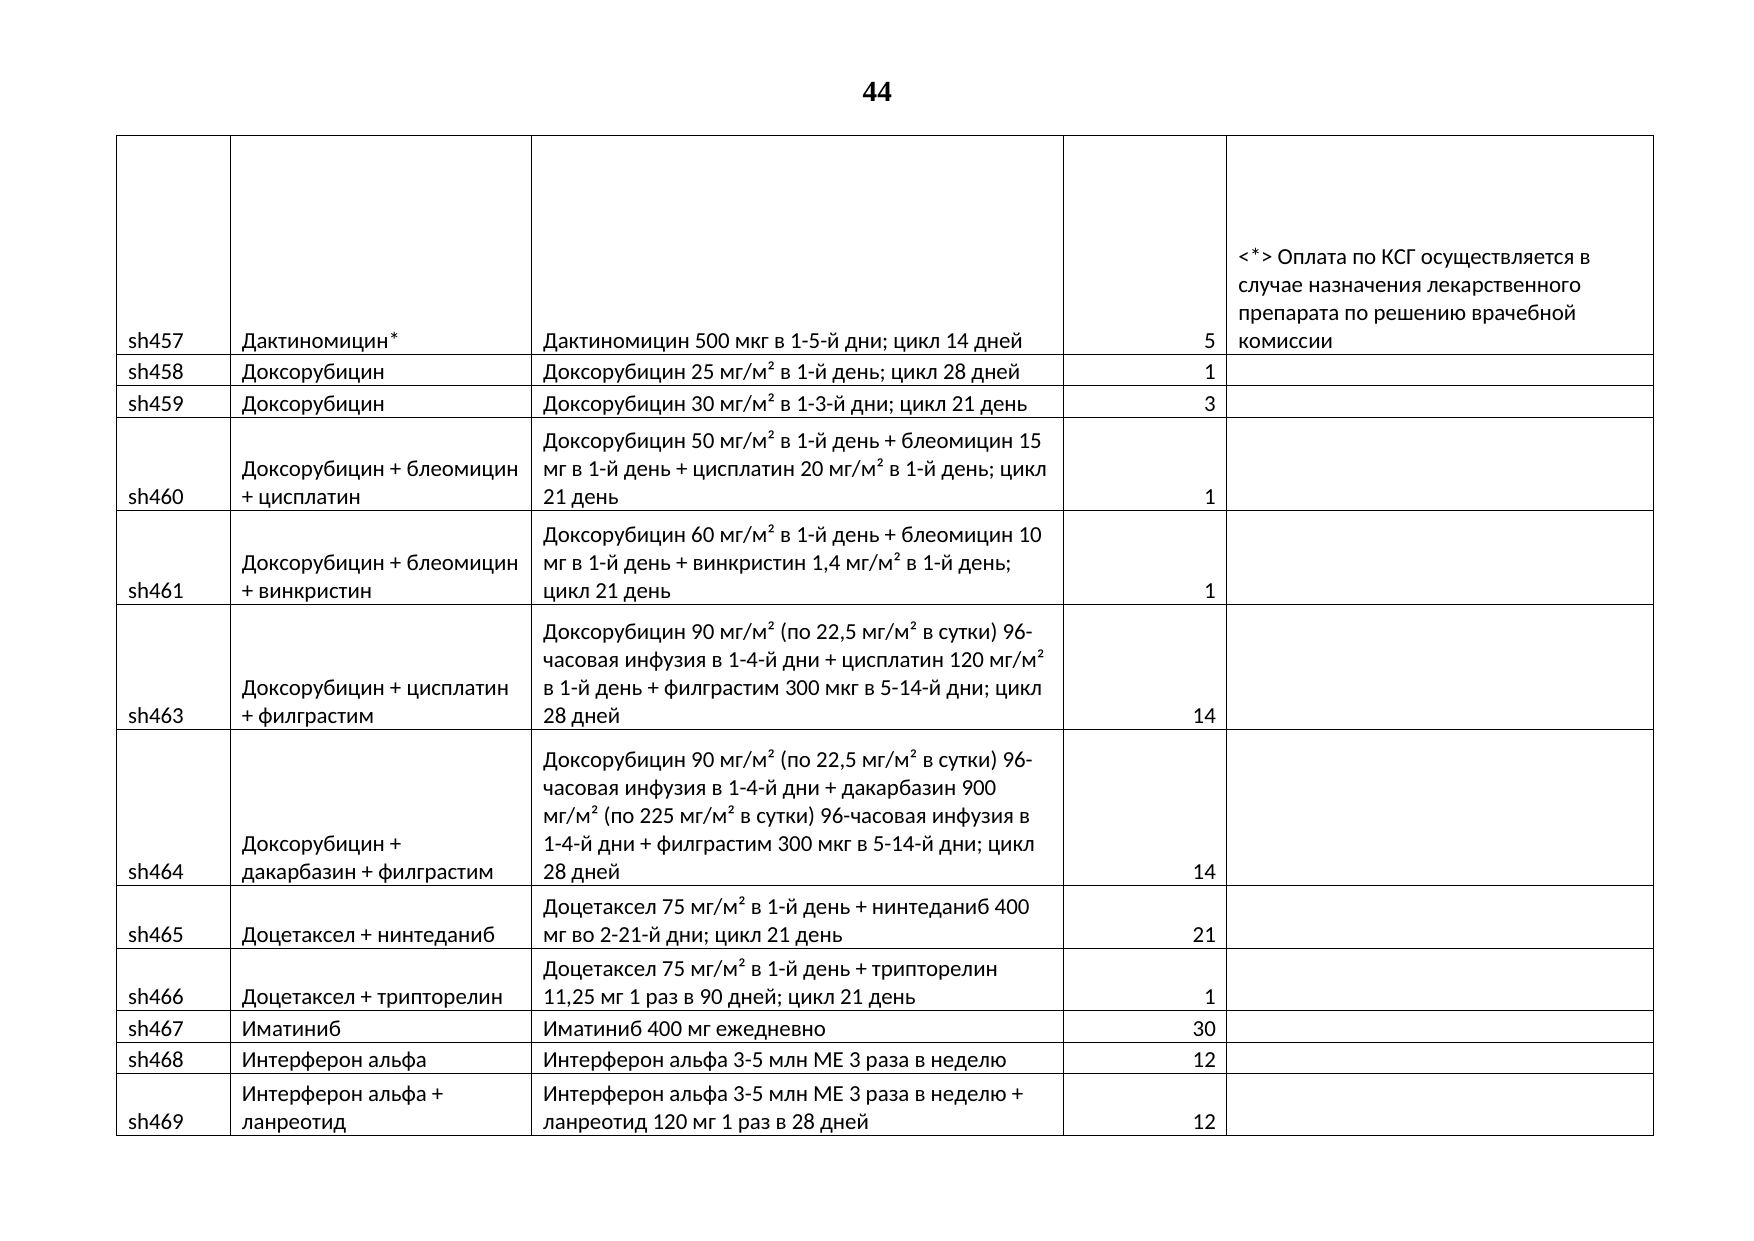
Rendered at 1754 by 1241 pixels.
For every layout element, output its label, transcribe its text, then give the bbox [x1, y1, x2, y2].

table_cell Доксорубицин 90 мг/м² (по 22,5 мг/м² в сутки) 96-чаcовая инфузия в 1-4-й дни + цисплатин 120 мг/м² в 1-й день + филграстим 300 мкг в 5-14-й дни; цикл 28 дней [532, 605, 1063, 729]
table_cell [1227, 1074, 1653, 1135]
table_cell sh460 [117, 418, 230, 510]
table_cell Иматиниб 400 мг ежедневно [532, 1011, 1063, 1042]
table_cell 1 [1064, 511, 1226, 604]
table_cell sh464 [117, 730, 230, 885]
table_cell Доцетаксел + нинтеданиб [231, 886, 531, 948]
table_cell Доксорубицин + блеомицин + цисплатин [231, 418, 531, 510]
table_cell 14 [1064, 730, 1226, 885]
table_cell [1227, 1043, 1653, 1073]
table_cell Доксорубицин [231, 355, 531, 385]
table_cell Доксорубицин + дакарбазин + филграстим [231, 730, 531, 885]
table_cell sh463 [117, 605, 230, 729]
table_cell sh468 [117, 1043, 230, 1073]
table_cell sh466 [117, 949, 230, 1010]
table_cell sh469 [117, 1074, 230, 1135]
table_cell Доксорубицин 60 мг/м² в 1-й день + блеомицин 10 мг в 1-й день + винкристин 1,4 мг/м² в 1-й день; цикл 21 день [532, 511, 1063, 604]
table_cell [1227, 949, 1653, 1010]
table_cell sh465 [117, 886, 230, 948]
table_cell [1227, 605, 1653, 729]
table_cell Доксорубицин + блеомицин + винкристин [231, 511, 531, 604]
table_cell Иматиниб [231, 1011, 531, 1042]
table_cell Доксорубицин + цисплатин + филграстим [231, 605, 531, 729]
table_cell 12 [1064, 1043, 1226, 1073]
table_cell Интерферон альфа 3-5 млн МЕ 3 раза в неделю [532, 1043, 1063, 1073]
table_cell 5 [1064, 136, 1226, 354]
table_cell 1 [1064, 949, 1226, 1010]
table_cell [1227, 386, 1653, 417]
table_cell sh461 [117, 511, 230, 604]
table_cell sh459 [117, 386, 230, 417]
table_cell 3 [1064, 386, 1226, 417]
table_cell Доксорубицин 30 мг/м² в 1-3-й дни; цикл 21 день [532, 386, 1063, 417]
table_cell [1227, 886, 1653, 948]
table_cell sh467 [117, 1011, 230, 1042]
table_cell <*> Оплата по КСГ осуществляется в случае назначения лекарственного препарата по решению врачебной комиссии [1227, 136, 1653, 354]
table_cell sh458 [117, 355, 230, 385]
table_cell Доксорубицин 25 мг/м² в 1-й день; цикл 28 дней [532, 355, 1063, 385]
table_cell Дактиномицин 500 мкг в 1-5-й дни; цикл 14 дней [532, 136, 1063, 354]
table_cell 30 [1064, 1011, 1226, 1042]
table_cell Доксорубицин 50 мг/м² в 1-й день + блеомицин 15 мг в 1-й день + цисплатин 20 мг/м² в 1-й день; цикл 21 день [532, 418, 1063, 510]
table_cell Доцетаксел + трипторелин [231, 949, 531, 1010]
table_cell Доксорубицин 90 мг/м² (по 22,5 мг/м² в сутки) 96-часовая инфузия в 1-4-й дни + дакарбазин 900 мг/м² (по 225 мг/м² в сутки) 96-часовая инфузия в 1-4-й дни + филграстим 300 мкг в 5-14-й дни; цикл 28 дней [532, 730, 1063, 885]
table_cell 1 [1064, 355, 1226, 385]
table_cell [1227, 1011, 1653, 1042]
table_cell Доксорубицин [231, 386, 531, 417]
table_cell Интерферон альфа + ланреотид [231, 1074, 531, 1135]
table_cell [1227, 730, 1653, 885]
table_cell 12 [1064, 1074, 1226, 1135]
table_cell [1227, 418, 1653, 510]
table_cell [1227, 511, 1653, 604]
table_cell Дактиномицин* [231, 136, 531, 354]
table_cell Доцетаксел 75 мг/м² в 1-й день + трипторелин 11,25 мг 1 раз в 90 дней; цикл 21 день [532, 949, 1063, 1010]
table_cell 14 [1064, 605, 1226, 729]
table_cell Интерферон альфа [231, 1043, 531, 1073]
table_cell [1227, 355, 1653, 385]
table_cell 1 [1064, 418, 1226, 510]
table_cell sh457 [117, 136, 230, 354]
table_cell Доцетаксел 75 мг/м² в 1-й день + нинтеданиб 400 мг во 2-21-й дни; цикл 21 день [532, 886, 1063, 948]
table_cell Интерферон альфа 3-5 млн МЕ 3 раза в неделю + ланреотид 120 мг 1 раз в 28 дней [532, 1074, 1063, 1135]
table_cell 21 [1064, 886, 1226, 948]
